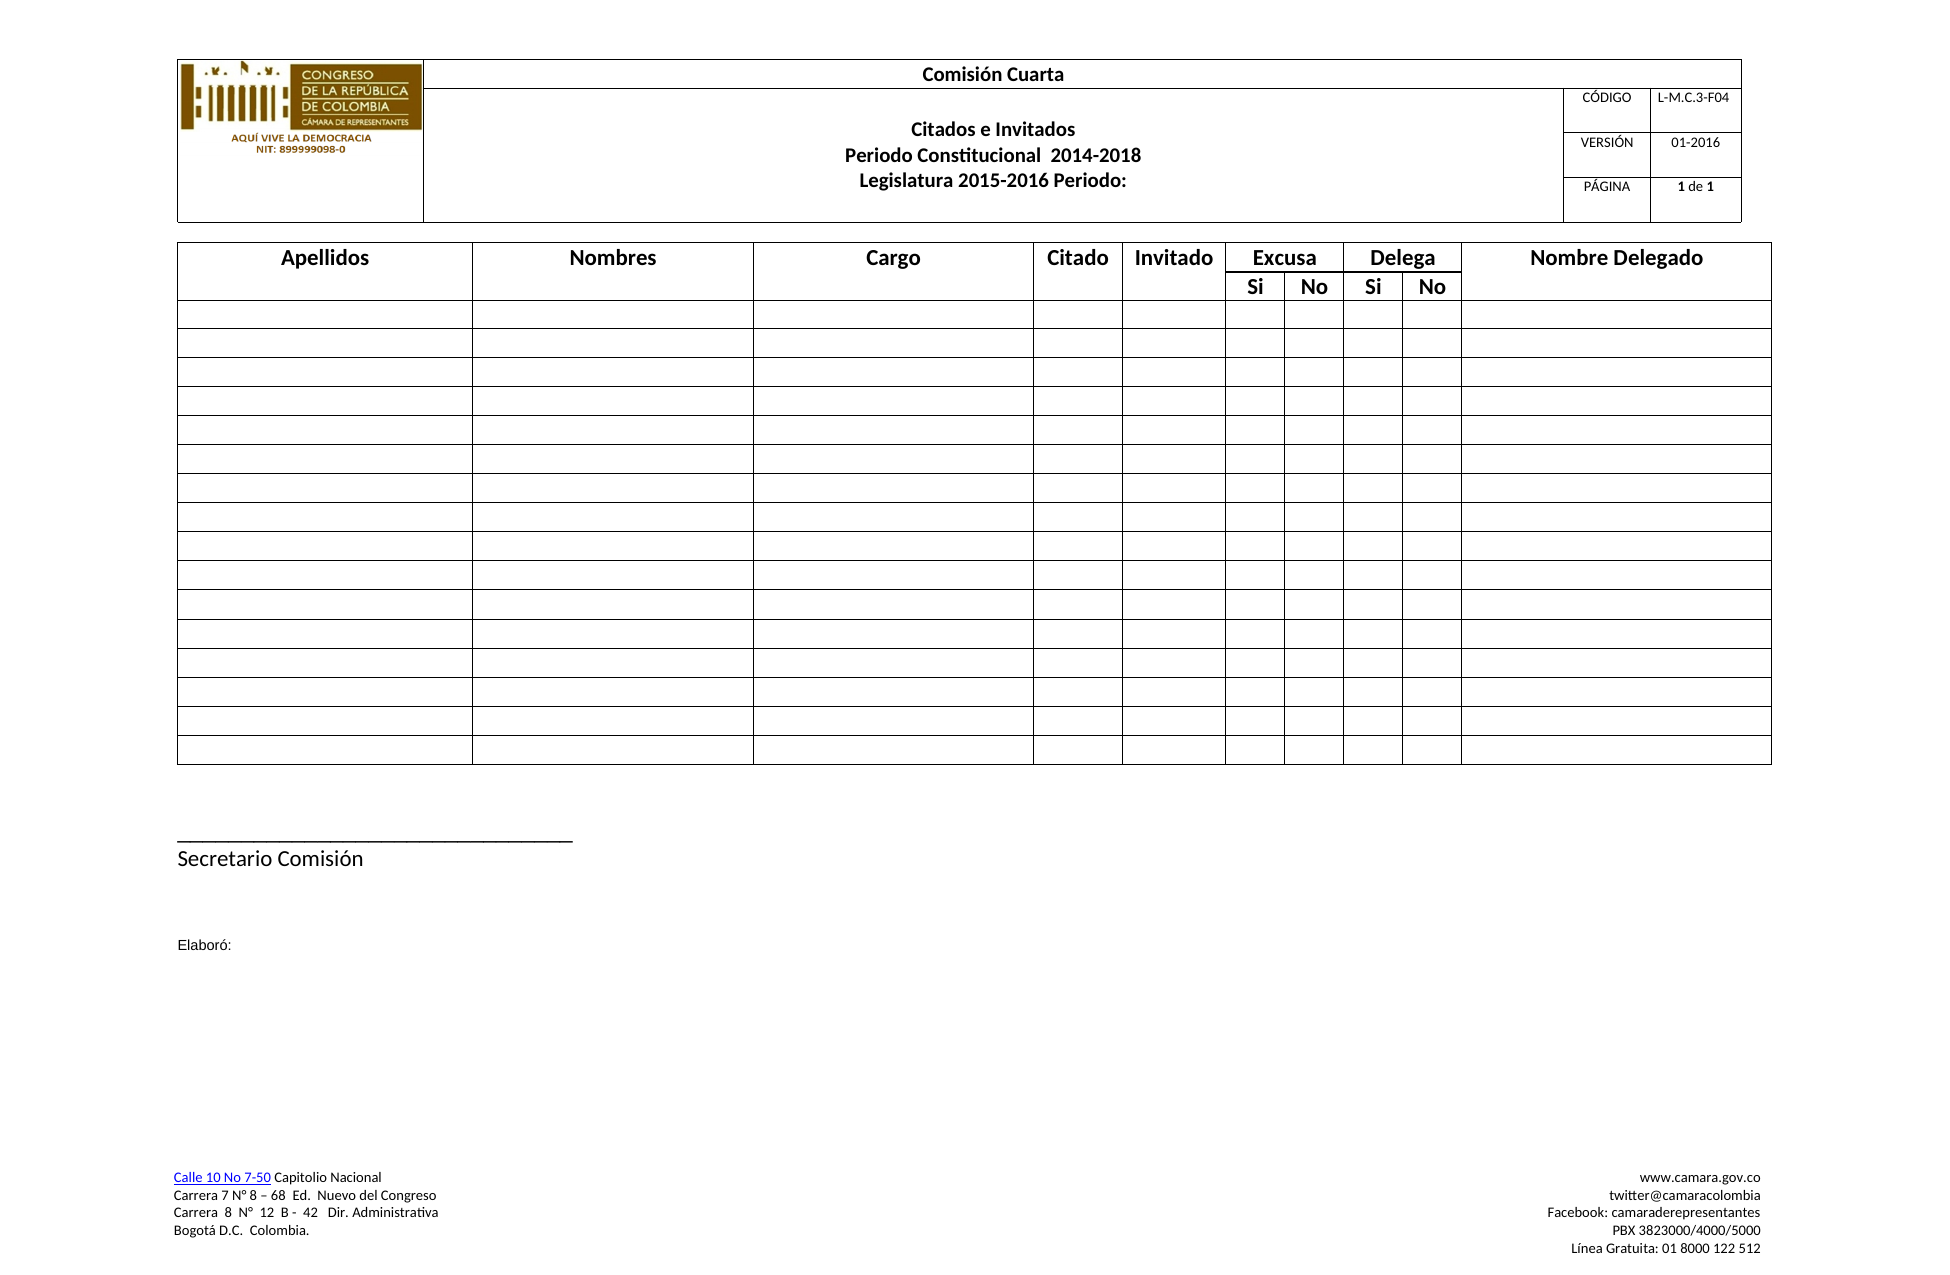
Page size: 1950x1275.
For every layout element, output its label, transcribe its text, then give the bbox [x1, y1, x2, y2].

table_cell [1403, 301, 1461, 328]
table_cell [1226, 445, 1284, 473]
table_cell [178, 387, 472, 415]
table_cell [1123, 707, 1225, 735]
table_cell [1462, 532, 1771, 560]
table_cell [754, 620, 1033, 647]
table_header Apellidos [178, 243, 472, 300]
table_cell [473, 387, 753, 415]
table_header Nombres [473, 243, 753, 300]
table_cell [178, 329, 472, 357]
table_cell [178, 561, 472, 589]
table_cell [1462, 387, 1771, 415]
table_cell [1226, 590, 1284, 618]
table_cell [1285, 503, 1343, 531]
table_cell [1034, 707, 1122, 735]
table_cell [754, 649, 1033, 677]
table_cell [1034, 329, 1122, 357]
table_header Citado [1034, 243, 1122, 300]
table_cell [1285, 445, 1343, 473]
table_cell [1462, 620, 1771, 647]
table_cell [1344, 532, 1402, 560]
table_cell [754, 329, 1033, 357]
table_cell [754, 590, 1033, 618]
picture [180, 60, 423, 156]
table_cell [178, 736, 472, 764]
table_cell [754, 445, 1033, 473]
table_cell [178, 620, 472, 647]
table_cell [754, 532, 1033, 560]
table_cell [1034, 590, 1122, 618]
table_cell [1403, 590, 1461, 618]
table_cell [473, 707, 753, 735]
table_cell [1123, 445, 1225, 473]
text _______________________________ [177, 817, 1773, 844]
table_cell [754, 678, 1033, 706]
table_cell [1123, 474, 1225, 502]
table_cell [1344, 474, 1402, 502]
table_cell Si [1226, 273, 1284, 300]
text Secretario Comisión [177, 844, 1773, 872]
table_cell [1344, 590, 1402, 618]
table_cell [1034, 387, 1122, 415]
table_cell [1462, 561, 1771, 589]
table_cell [1123, 649, 1225, 677]
table_cell [1344, 620, 1402, 647]
table_cell [1123, 301, 1225, 328]
table_cell [473, 620, 753, 647]
table_cell [754, 416, 1033, 444]
table_cell [1123, 387, 1225, 415]
table_cell [178, 532, 472, 560]
table_cell [1226, 301, 1284, 328]
table_cell [1034, 649, 1122, 677]
table_cell [1344, 649, 1402, 677]
table_cell [1226, 387, 1284, 415]
table_cell [1034, 620, 1122, 647]
table_cell [1344, 678, 1402, 706]
table_cell [1123, 358, 1225, 386]
table_cell [1285, 736, 1343, 764]
table_cell [1034, 532, 1122, 560]
table_cell [754, 736, 1033, 764]
table_cell No [1403, 273, 1461, 300]
table_cell [1403, 474, 1461, 502]
table_cell [1123, 561, 1225, 589]
table_cell [1403, 358, 1461, 386]
table_cell [178, 358, 472, 386]
table_cell [1462, 329, 1771, 357]
table_cell [1462, 678, 1771, 706]
table_cell [1034, 503, 1122, 531]
table_cell [1285, 620, 1343, 647]
table_cell [1403, 678, 1461, 706]
table_cell [178, 503, 472, 531]
table_cell [754, 503, 1033, 531]
table_cell Si [1344, 273, 1402, 300]
table_cell [1462, 416, 1771, 444]
table_cell [178, 301, 472, 328]
table_cell [1226, 503, 1284, 531]
table_cell [1034, 358, 1122, 386]
table_cell [1403, 707, 1461, 735]
table_cell No [1285, 273, 1343, 300]
table_cell [1344, 445, 1402, 473]
table_cell [1344, 358, 1402, 386]
table_cell [473, 678, 753, 706]
table_cell [754, 387, 1033, 415]
table_cell [1226, 358, 1284, 386]
table_cell [1285, 387, 1343, 415]
table_header Excusa [1226, 243, 1343, 271]
table_cell [1123, 416, 1225, 444]
table_cell [1285, 301, 1343, 328]
table_cell [1226, 329, 1284, 357]
table_cell [1226, 649, 1284, 677]
table_cell [1403, 736, 1461, 764]
table_cell [473, 503, 753, 531]
table_cell [1226, 736, 1284, 764]
table_cell [1462, 503, 1771, 531]
table_cell [1462, 358, 1771, 386]
table_header Invitado [1123, 243, 1225, 300]
table_header Delega [1344, 243, 1461, 271]
table_cell [1344, 329, 1402, 357]
table_cell [1285, 358, 1343, 386]
table_cell [178, 678, 472, 706]
table_cell [178, 649, 472, 677]
table_cell [1226, 707, 1284, 735]
table_cell [1403, 387, 1461, 415]
table_cell [1123, 329, 1225, 357]
table_cell [1403, 329, 1461, 357]
table_cell [473, 590, 753, 618]
table_cell [473, 532, 753, 560]
table_cell [1285, 707, 1343, 735]
table_cell [1344, 707, 1402, 735]
table_cell [1123, 503, 1225, 531]
table_cell [1034, 561, 1122, 589]
table_cell [1034, 474, 1122, 502]
table_cell [178, 590, 472, 618]
table_cell [754, 474, 1033, 502]
table_cell [1123, 678, 1225, 706]
table_cell [1403, 620, 1461, 647]
table_cell [1344, 561, 1402, 589]
table_cell [1403, 445, 1461, 473]
table_cell [1123, 532, 1225, 560]
table_cell [1403, 649, 1461, 677]
table_cell [1344, 301, 1402, 328]
table_cell [754, 301, 1033, 328]
table_cell [1403, 561, 1461, 589]
table_cell [1285, 649, 1343, 677]
table_cell [1344, 416, 1402, 444]
table_cell [1403, 503, 1461, 531]
table_cell [473, 736, 753, 764]
table_cell [1344, 736, 1402, 764]
table_cell [1226, 416, 1284, 444]
table_cell [1123, 736, 1225, 764]
table_cell [1403, 532, 1461, 560]
table_cell [1226, 620, 1284, 647]
table_cell [473, 561, 753, 589]
table_cell [1403, 416, 1461, 444]
table_cell [1285, 474, 1343, 502]
table_cell [1034, 678, 1122, 706]
table_cell [1034, 416, 1122, 444]
table_cell [473, 649, 753, 677]
table_cell [754, 358, 1033, 386]
table_cell [473, 358, 753, 386]
table_cell [754, 707, 1033, 735]
table_cell [1226, 561, 1284, 589]
table_cell [1034, 736, 1122, 764]
table_header Cargo [754, 243, 1033, 300]
text Elaboró: [177, 937, 1773, 953]
table_cell [178, 474, 472, 502]
table_cell [178, 445, 472, 473]
table_cell [1226, 678, 1284, 706]
table_cell [1462, 707, 1771, 735]
table_cell [1123, 590, 1225, 618]
table_cell [1285, 678, 1343, 706]
table_cell [754, 561, 1033, 589]
table_cell [1226, 474, 1284, 502]
table_cell [1285, 590, 1343, 618]
table_cell [1462, 474, 1771, 502]
table_cell [1462, 445, 1771, 473]
table_cell [1285, 532, 1343, 560]
table_cell [1285, 561, 1343, 589]
table_cell [473, 416, 753, 444]
table_cell [1123, 620, 1225, 647]
table_cell [473, 301, 753, 328]
table_cell [1285, 416, 1343, 444]
table_cell [178, 416, 472, 444]
table_header Nombre Delegado [1462, 243, 1771, 300]
table_cell [1462, 301, 1771, 328]
table_cell [1344, 387, 1402, 415]
table_cell [178, 707, 472, 735]
table_cell [1344, 503, 1402, 531]
table_cell [473, 445, 753, 473]
table_cell [1034, 301, 1122, 328]
table_cell [1462, 590, 1771, 618]
table_cell [1034, 445, 1122, 473]
table_cell [1226, 532, 1284, 560]
table_cell [473, 329, 753, 357]
table_cell [1462, 736, 1771, 764]
table_cell [1285, 329, 1343, 357]
table_cell [1462, 649, 1771, 677]
table_cell [473, 474, 753, 502]
